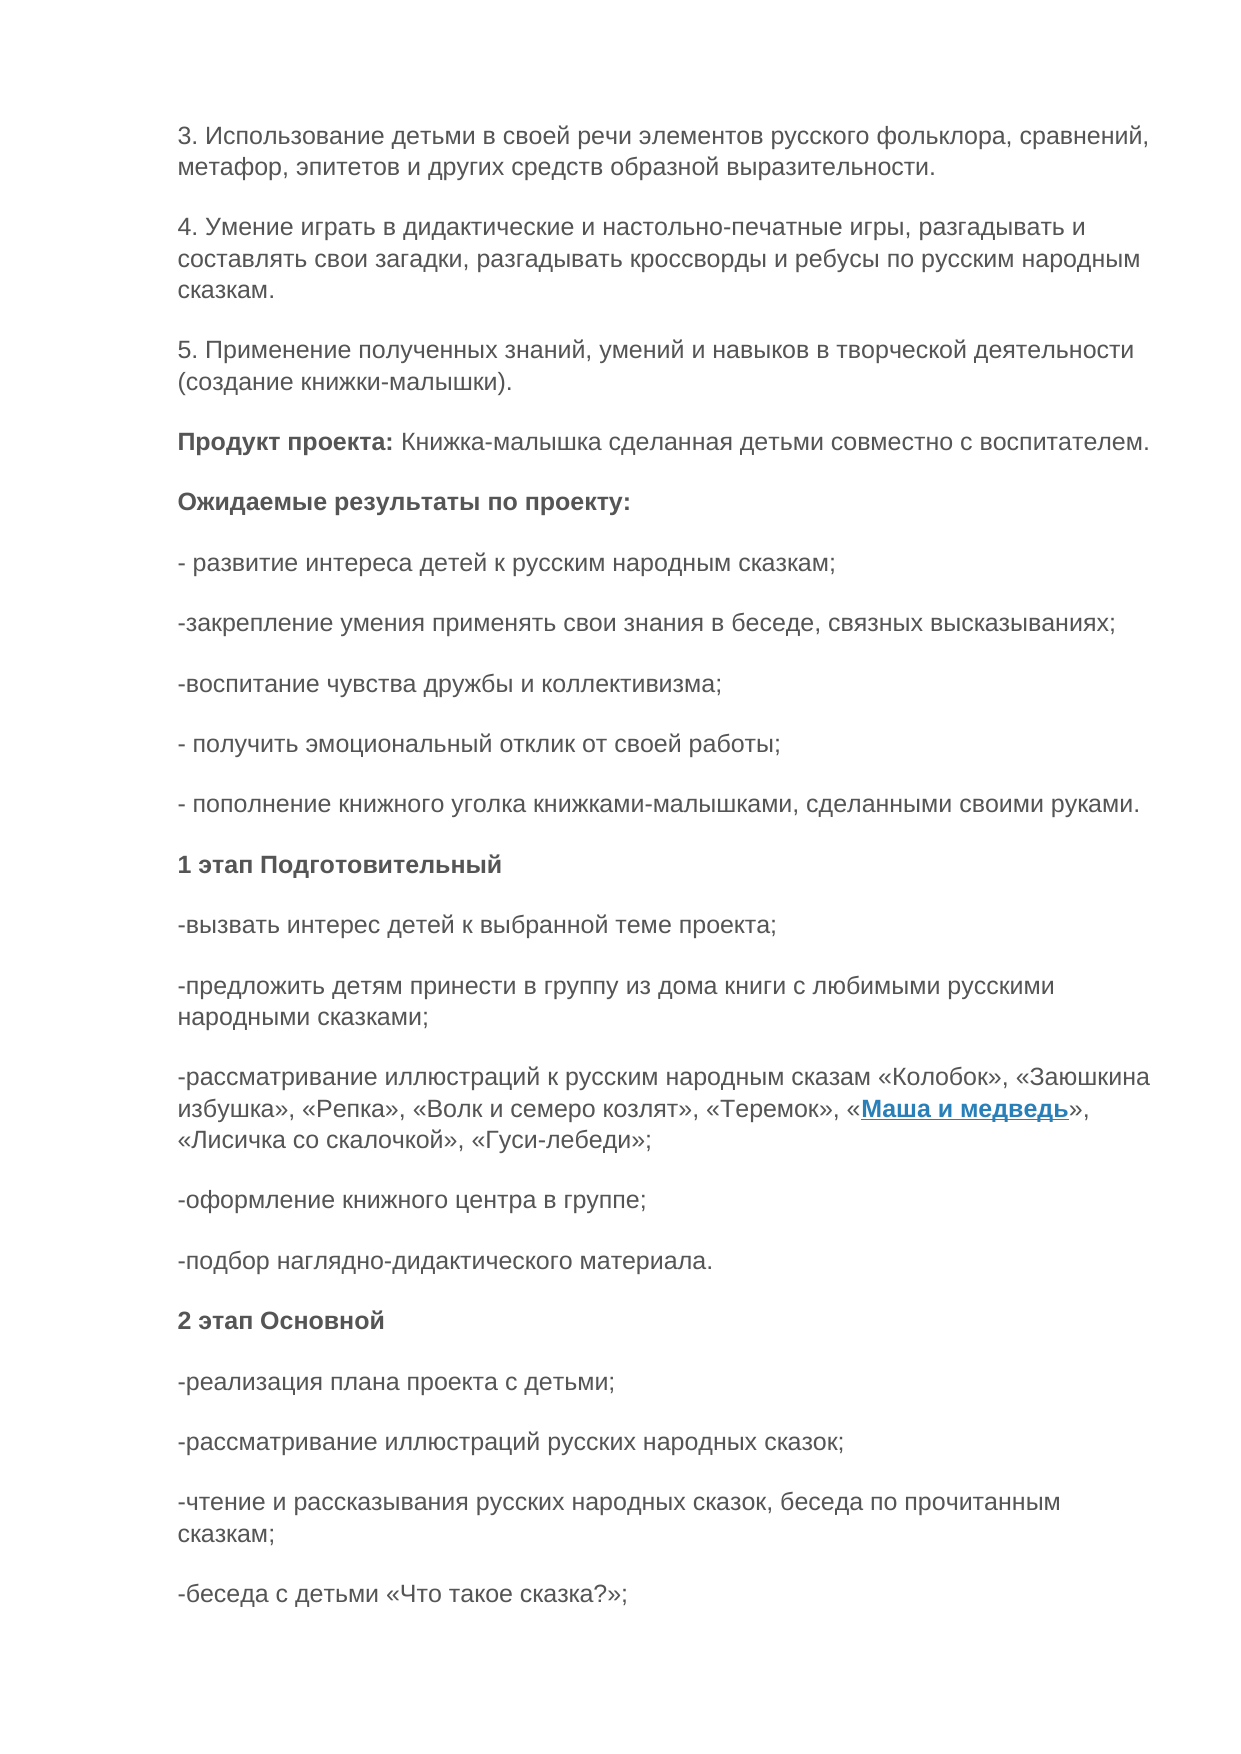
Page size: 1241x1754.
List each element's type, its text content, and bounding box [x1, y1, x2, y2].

text 3. Использование детьми в своей речи элементов русского фольклора, сравнений, метафор, эпитетов и других средств образной выразительности. [177, 118, 1152, 181]
text 5. Применение полученных знаний, умений и навыков в творческой деятельности (создание книжки-малышки). [177, 333, 1152, 395]
text -беседа с детьми «Что такое сказка?»; [177, 1576, 1152, 1608]
text -рассматривание иллюстраций русских народных сказок; [177, 1424, 1152, 1456]
text -предложить детям принести в группу из дома книги с любимыми русскими народными сказками; [177, 968, 1152, 1031]
text Ожидаемые результаты по проекту: [177, 485, 1152, 516]
text -чтение и рассказывания русских народных сказок, беседа по прочитанным сказкам; [177, 1485, 1152, 1547]
text -рассматривание иллюстраций к русским народным сказам «Колобок», «Заюшкина избушка», «Репка», «Волк и семеро козлят», «Теремок», «Маша и медведь», «Лисичка со скалочкой», «Гуси-лебеди»; [177, 1060, 1152, 1153]
text - получить эмоциональный отклик от своей работы; [177, 726, 1152, 758]
text 4. Умение играть в дидактические и настольно-печатные игры, разгадывать и составлять свои загадки, разгадывать кроссворды и ребусы по русским народным сказкам. [177, 210, 1152, 303]
text Продукт проекта: Книжка-малышка сделанная детьми совместно с воспитателем. [177, 424, 1152, 456]
text - развитие интереса детей к русским народным сказкам; [177, 545, 1152, 576]
text 1 этап Подготовительный [177, 847, 1152, 878]
text -оформление книжного центра в группе; [177, 1183, 1152, 1214]
text -вызвать интерес детей к выбранной теме проекта; [177, 908, 1152, 939]
text -закрепление умения применять свои знания в беседе, связных высказываниях; [177, 606, 1152, 637]
text 2 этап Основной [177, 1303, 1152, 1335]
text -реализация плана проекта с детьми; [177, 1364, 1152, 1395]
text -воспитание чувства дружбы и коллективизма; [177, 666, 1152, 697]
text - пополнение книжного уголка книжками-малышками, сделанными своими руками. [177, 787, 1152, 818]
text -подбор наглядно-дидактического материала. [177, 1243, 1152, 1274]
